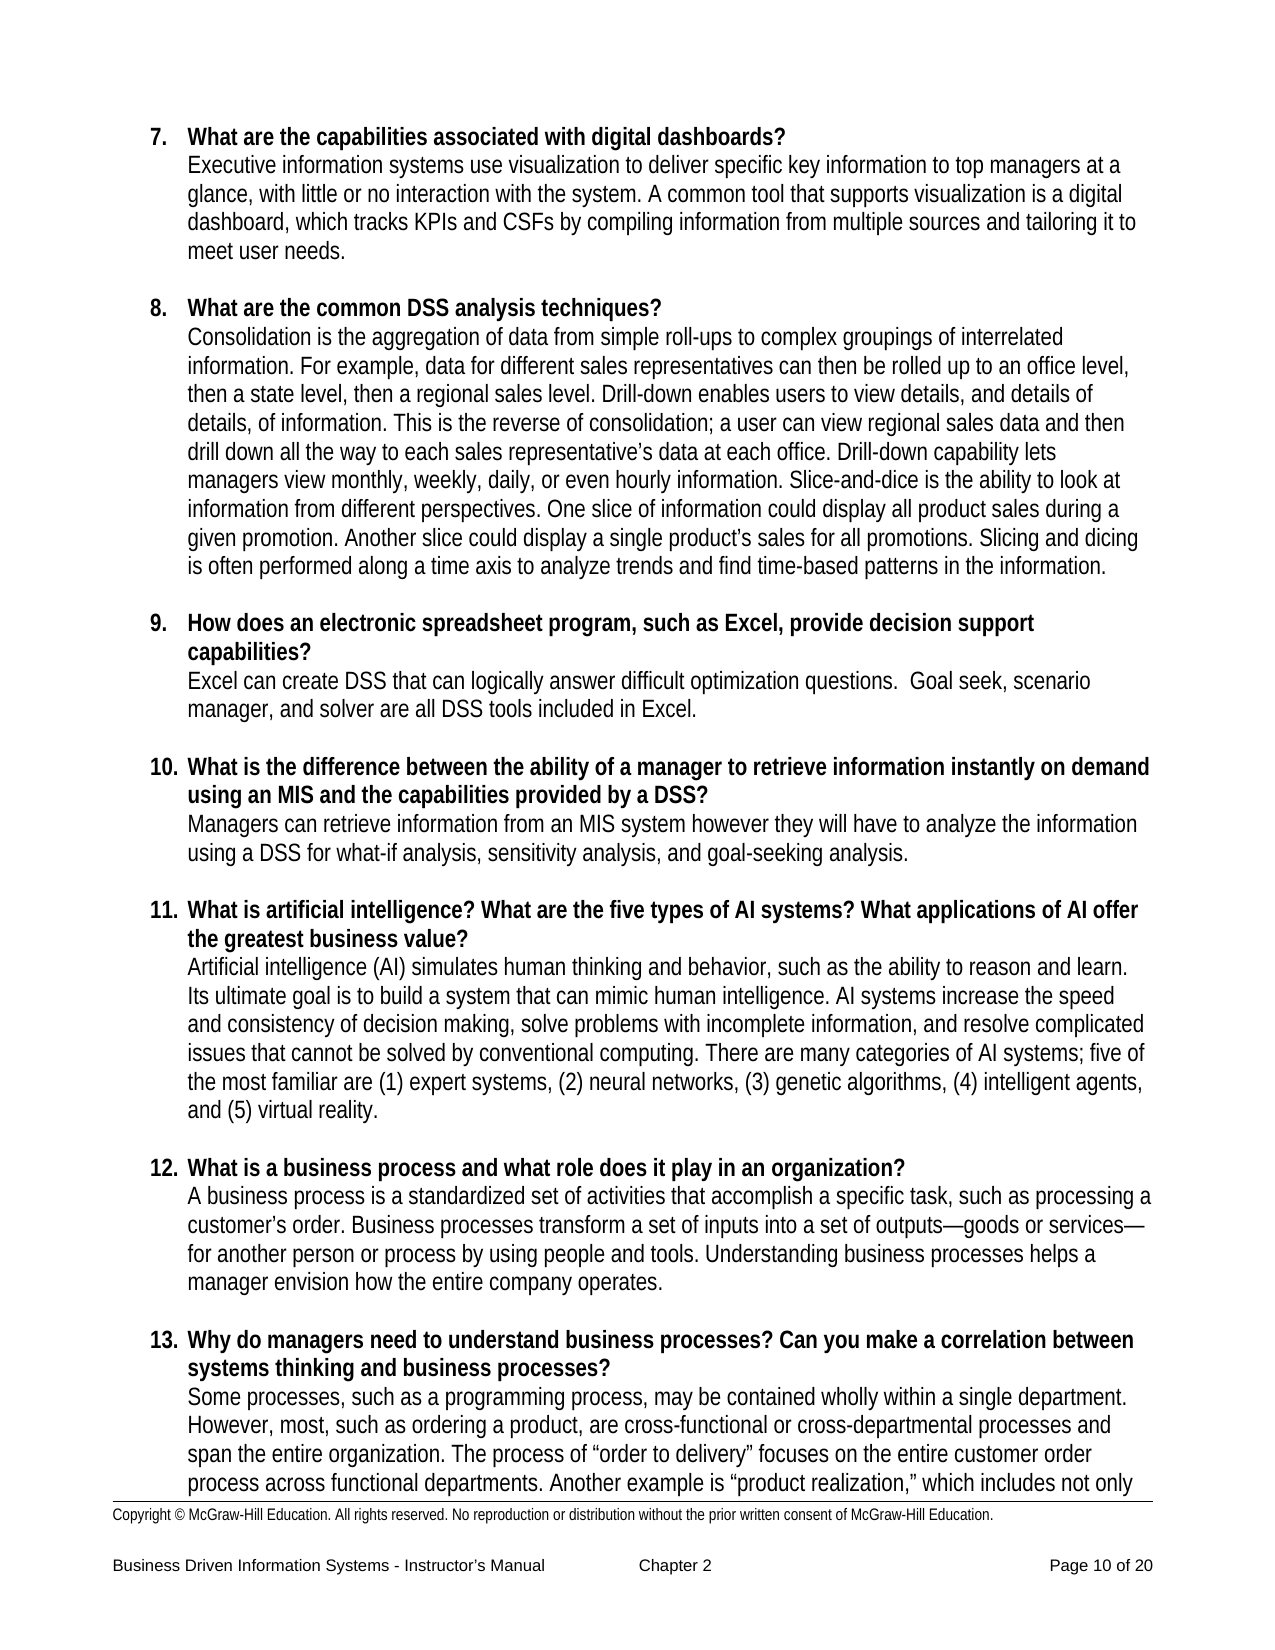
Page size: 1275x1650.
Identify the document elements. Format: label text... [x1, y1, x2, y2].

list Managers can retrieve information from an MIS system however they will have to analyze the information using a DSS for what-if analysis, sensitivity analysis, and goal-seeking analysis. [187, 809, 1153, 866]
list What is artificial intelligence? What are the five types of AI systems? What applications of AI offer the greatest business value? [150, 895, 1153, 952]
list What are the common DSS analysis techniques? [150, 293, 1153, 322]
list Artificial intelligence (AI) simulates human thinking and behavior, such as the ability to reason and learn. Its ultimate goal is to build a system that can mimic human intelligence. AI systems increase the speed and consistency of decision making, solve problems with incomplete information, and resolve complicated issues that cannot be solved by conventional computing. There are many categories of AI systems; five of the most familiar are (1) expert systems, (2) neural networks, (3) genetic algorithms, (4) intelligent agents, and (5) virtual reality. [187, 952, 1153, 1124]
list What are the capabilities associated with digital dashboards? [150, 121, 1153, 150]
list What is the difference between the ability of a manager to retrieve information instantly on demand using an MIS and the capabilities provided by a DSS? [150, 752, 1153, 809]
list A business process is a standardized set of activities that accomplish a specific task, such as processing a customer’s order. Business processes transform a set of inputs into a set of outputs—goods or services—for another person or process by using people and tools. Understanding business processes helps a manager envision how the entire company operates. [187, 1181, 1153, 1296]
list Consolidation is the aggregation of data from simple roll-ups to complex groupings of interrelated information. For example, data for different sales representatives can then be rolled up to an office level, then a state level, then a regional sales level. Drill-down enables users to view details, and details of details, of information. This is the reverse of consolidation; a user can view regional sales data and then drill down all the way to each sales representative’s data at each office. Drill-down capability lets managers view monthly, weekly, daily, or even hourly information. Slice-and-dice is the ability to look at information from different perspectives. One slice of information could display all product sales during a given promotion. Another slice could display a single product’s sales for all promotions. Slicing and dicing is often performed along a time axis to analyze trends and find time-based patterns in the information. [187, 322, 1153, 580]
list Why do managers need to understand business processes? Can you make a correlation between systems thinking and business processes? [150, 1324, 1153, 1382]
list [187, 1382, 1153, 1496]
list Executive information systems use visualization to deliver specific key information to top managers at a glance, with little or no interaction with the system. A common tool that supports visualization is a digital dashboard, which tracks KPIs and CSFs by compiling information from multiple sources and tailoring it to meet user needs. [187, 150, 1153, 265]
list How does an electronic spreadsheet program, such as Excel, provide decision support capabilities? [150, 608, 1153, 666]
list What is a business process and what role does it play in an organization? [150, 1153, 1153, 1181]
list Excel can create DSS that can logically answer difficult optimization questions. Goal seek, scenario manager, and solver are all DSS tools included in Excel. [187, 666, 1153, 723]
